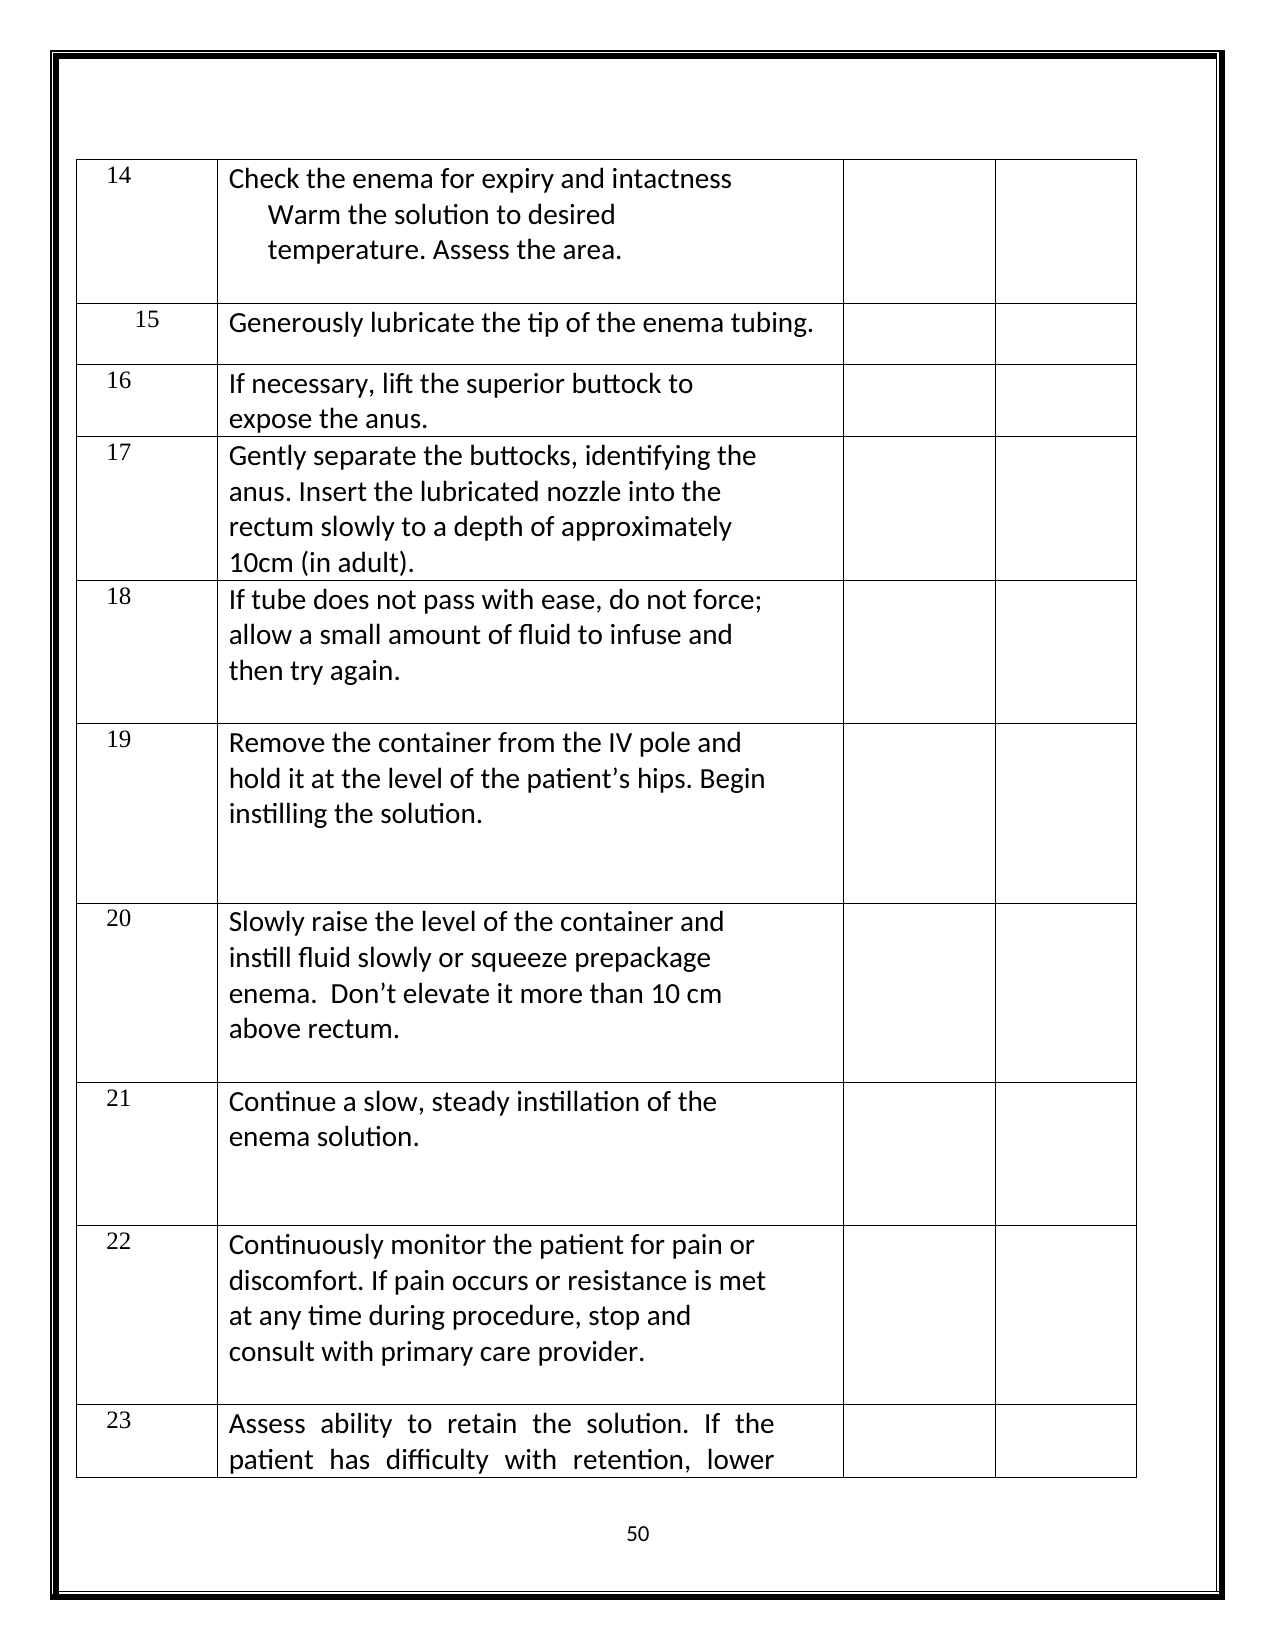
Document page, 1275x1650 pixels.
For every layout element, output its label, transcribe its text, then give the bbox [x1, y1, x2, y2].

table_cell If necessary, lift the superior buttock to expose the anus. [218, 365, 843, 436]
table_cell Remove the container from the IV pole and hold it at the level of the patient’s hips. Begin instilling the solution. [218, 724, 843, 902]
table_cell [844, 1226, 995, 1404]
table_cell 22 [77, 1226, 217, 1404]
table_cell 19 [77, 724, 217, 902]
table_cell Generously lubricate the tip of the enema tubing. [218, 304, 843, 364]
table_cell Slowly raise the level of the container and instill fluid slowly or squeeze prepackage enema. Don’t elevate it more than 10 cm above rectum. [218, 904, 843, 1082]
table_cell [996, 581, 1136, 723]
table_cell [844, 1083, 995, 1225]
table_cell [844, 304, 995, 364]
table_cell [844, 365, 995, 436]
table_cell Check the enema for expiry and intactness Warm the solution to desired temperature. Assess the area. [218, 160, 843, 303]
table_cell [844, 437, 995, 580]
table_cell 23 [77, 1405, 217, 1477]
table_cell Gently separate the buttocks, identifying the anus. Insert the lubricated nozzle into the rectum slowly to a depth of approximately 10cm (in adult). [218, 437, 843, 580]
table_cell [844, 1405, 995, 1477]
table_cell [996, 1405, 1136, 1477]
table_cell 14 [77, 160, 217, 303]
table_cell [996, 304, 1136, 364]
table_cell [996, 365, 1136, 436]
table_cell [844, 724, 995, 902]
table_cell Continue a slow, steady instillation of the enema solution. [218, 1083, 843, 1225]
table_cell [844, 904, 995, 1082]
table_cell 15 [77, 304, 217, 364]
table_cell [996, 160, 1136, 303]
table_cell 16 [77, 365, 217, 436]
table_cell 21 [77, 1083, 217, 1225]
table_cell [996, 1226, 1136, 1404]
table_cell 18 [77, 581, 217, 723]
table_cell Continuously monitor the patient for pain or discomfort. If pain occurs or resistance is met at any time during procedure, stop and consult with primary care provider. [218, 1226, 843, 1404]
table_cell 20 [77, 904, 217, 1082]
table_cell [218, 1405, 843, 1477]
table_cell [996, 724, 1136, 902]
table_cell [996, 437, 1136, 580]
table_cell [844, 581, 995, 723]
table_cell If tube does not pass with ease, do not force; allow a small amount of fluid to infuse and then try again. [218, 581, 843, 723]
table_cell [844, 160, 995, 303]
table_cell 17 [77, 437, 217, 580]
table_cell [996, 1083, 1136, 1225]
table_cell [996, 904, 1136, 1082]
